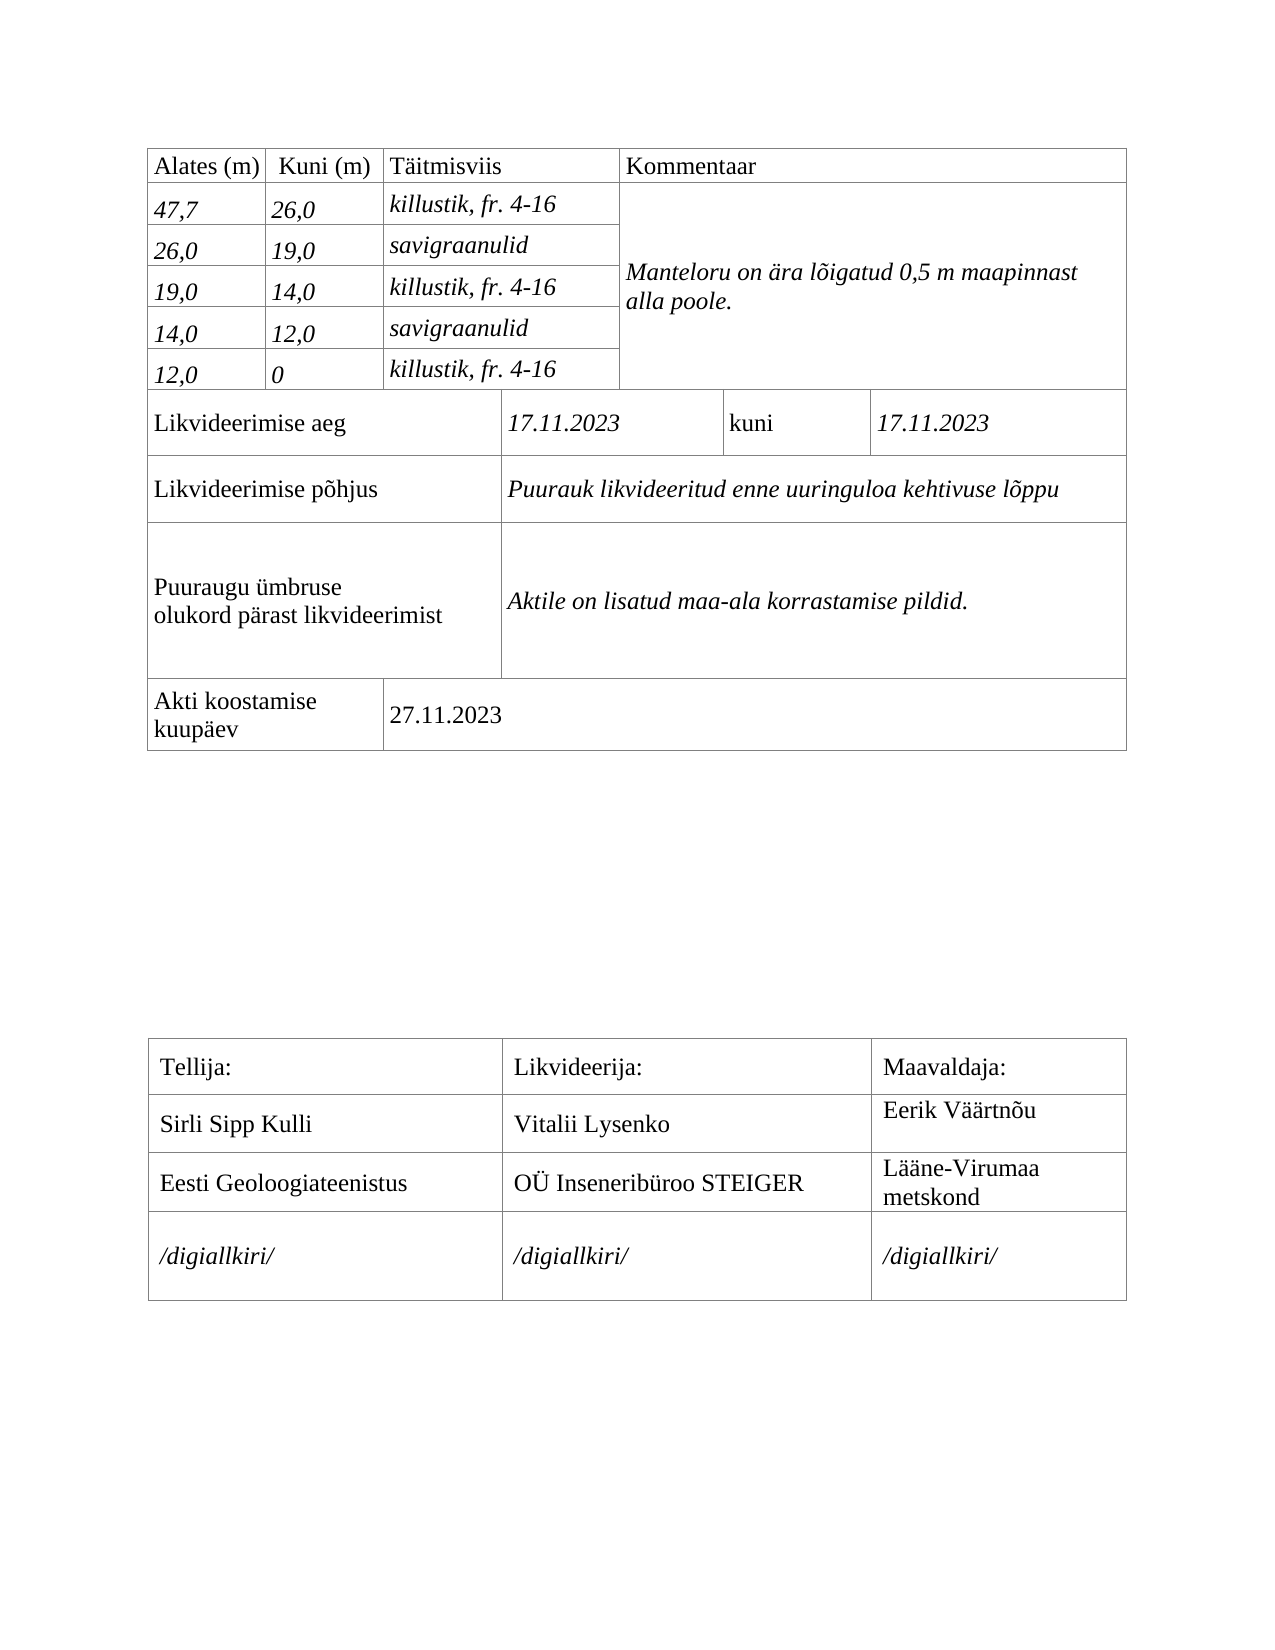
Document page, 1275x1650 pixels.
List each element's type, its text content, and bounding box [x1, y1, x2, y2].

table_cell 26,0 [266, 183, 383, 223]
table_cell Täitmisviis [384, 149, 619, 182]
table_cell Likvideerimise põhjus [148, 456, 501, 522]
table_cell kuni [724, 390, 870, 455]
table_cell 17.11.2023 [871, 390, 1126, 455]
table_header Tellija: [149, 1039, 502, 1094]
table_cell Vitalii Lysenko [503, 1095, 871, 1152]
table_cell Puurauk likvideeritud enne uuringuloa kehtivuse lõppu [502, 456, 1126, 522]
table_cell 12,0 [148, 349, 265, 389]
table_cell 14,0 [266, 266, 383, 306]
table_cell killustik, fr. 4-16 [384, 349, 619, 389]
table_cell 0 [266, 349, 383, 389]
table_cell 19,0 [148, 266, 265, 306]
table_cell Alates (m) [148, 149, 265, 182]
table_cell Sirli Sipp Kulli [149, 1095, 502, 1152]
table_header Likvideerija: [503, 1039, 871, 1094]
table_cell Manteloru on ära lõigatud 0,5 m maapinnast alla poole. [620, 183, 1126, 389]
table_cell Aktile on lisatud maa-ala korrastamise pildid. [502, 523, 1126, 678]
table_cell Akti koostamise kuupäev [148, 679, 383, 750]
table_cell 14,0 [148, 307, 265, 347]
table_cell Eerik Väärtnõu [872, 1095, 1126, 1152]
table_cell OÜ Inseneribüroo STEIGER [503, 1153, 871, 1211]
table_cell killustik, fr. 4-16 [384, 266, 619, 306]
table_cell Eesti Geoloogiateenistus [149, 1153, 502, 1211]
table_cell Puuraugu ümbruse olukord pärast likvideerimist [148, 523, 501, 678]
table_cell 47,7 [148, 183, 265, 223]
table_cell 17.11.2023 [502, 390, 723, 455]
table_cell /digiallkiri/ [872, 1212, 1126, 1300]
table_cell Kommentaar [620, 149, 1126, 182]
table_cell 26,0 [148, 225, 265, 265]
table_cell killustik, fr. 4-16 [384, 183, 619, 223]
table_cell Likvideerimise aeg [148, 390, 501, 455]
table_cell savigraanulid [384, 225, 619, 265]
table_cell 19,0 [266, 225, 383, 265]
table_cell 12,0 [266, 307, 383, 347]
table_cell Lääne-Virumaa metskond [872, 1153, 1126, 1211]
table_cell /digiallkiri/ [149, 1212, 502, 1300]
table_header Maavaldaja: [872, 1039, 1126, 1094]
table_cell Kuni (m) [266, 149, 383, 182]
table_cell savigraanulid [384, 307, 619, 347]
table_cell 27.11.2023 [384, 679, 1126, 750]
table_cell /digiallkiri/ [503, 1212, 871, 1300]
